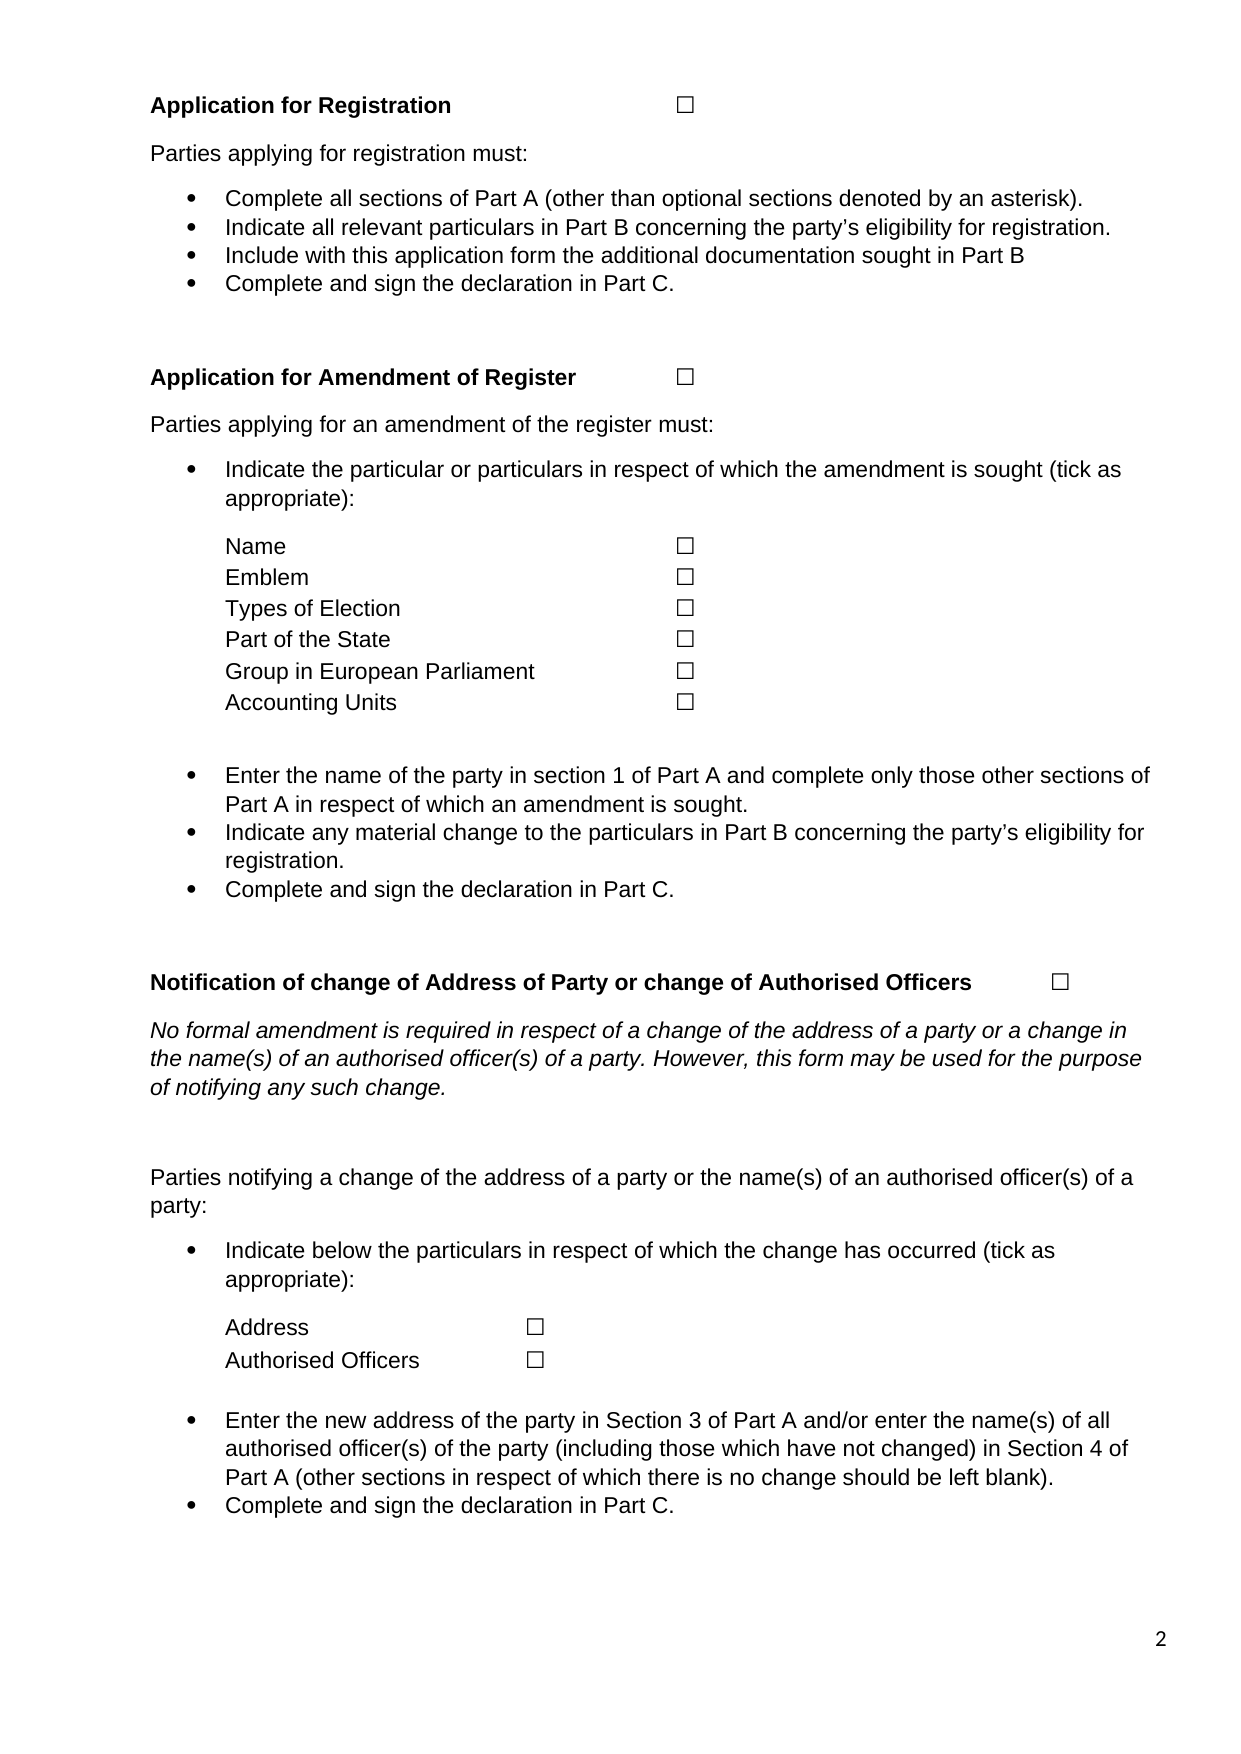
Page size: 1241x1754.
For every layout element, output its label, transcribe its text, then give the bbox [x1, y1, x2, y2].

list Indicate below the particulars in respect of which the change has occurred (tick as appropriate): [187, 1237, 1167, 1292]
list Indicate all relevant particulars in Part B concerning the party’s eligibility for registration. [187, 213, 1167, 240]
list Indicate the particular or particulars in respect of which the amendment is sought (tick as appropriate): [187, 456, 1167, 511]
list Enter the new address of the party in Section 3 of Part A and/or enter the name(s) of all authorised officer(s) of the party (including those which have not changed) in Section 4 of Part A (other sections in respect of which there is no change should be left blank). [187, 1407, 1167, 1490]
list Complete all sections of Part A (other than optional sections denoted by an asterisk). [187, 185, 1167, 211]
text Name ☐ [150, 529, 1167, 561]
list Complete and sign the declaration in Part C. [187, 270, 1167, 297]
list Complete and sign the declaration in Part C. [187, 876, 1167, 902]
text Parties applying for an amendment of the register must: [150, 411, 1167, 437]
text Part of the State ☐ [150, 623, 1167, 654]
text Parties applying for registration must: [150, 140, 1167, 166]
text Application for Registration ☐ [150, 89, 1201, 121]
list Include with this application form the additional documentation sought in Part B [187, 242, 1167, 268]
text Application for Amendment of Register ☐ [150, 361, 1167, 392]
list Complete and sign the declaration in Part C. [187, 1492, 1167, 1518]
text Address ☐ [150, 1311, 1167, 1342]
text Parties notifying a change of the address of a party or the name(s) of an authorised officer(s) of a party: [150, 1164, 1167, 1218]
text Emblem ☐ [225, 561, 1167, 592]
list Indicate any material change to the particulars in Part B concerning the party’s eligibility for registration. [187, 819, 1167, 874]
text No formal amendment is required in respect of a change of the address of a party or a change in the name(s) of an authorised officer(s) of a party. However, this form may be used for the purpose of notifying any such change. [150, 1017, 1167, 1100]
text Group in European Parliament ☐ [150, 654, 1167, 686]
text Authorised Officers ☐ [150, 1344, 1167, 1376]
text Accounting Units ☐ [150, 686, 1167, 717]
list Enter the name of the party in section 1 of Part A and complete only those other sections of Part A in respect of which an amendment is sought. [187, 762, 1167, 817]
text Types of Election ☐ [150, 592, 1167, 623]
text Notification of change of Address of Party or change of Authorised Officers ☐ [150, 966, 1167, 997]
